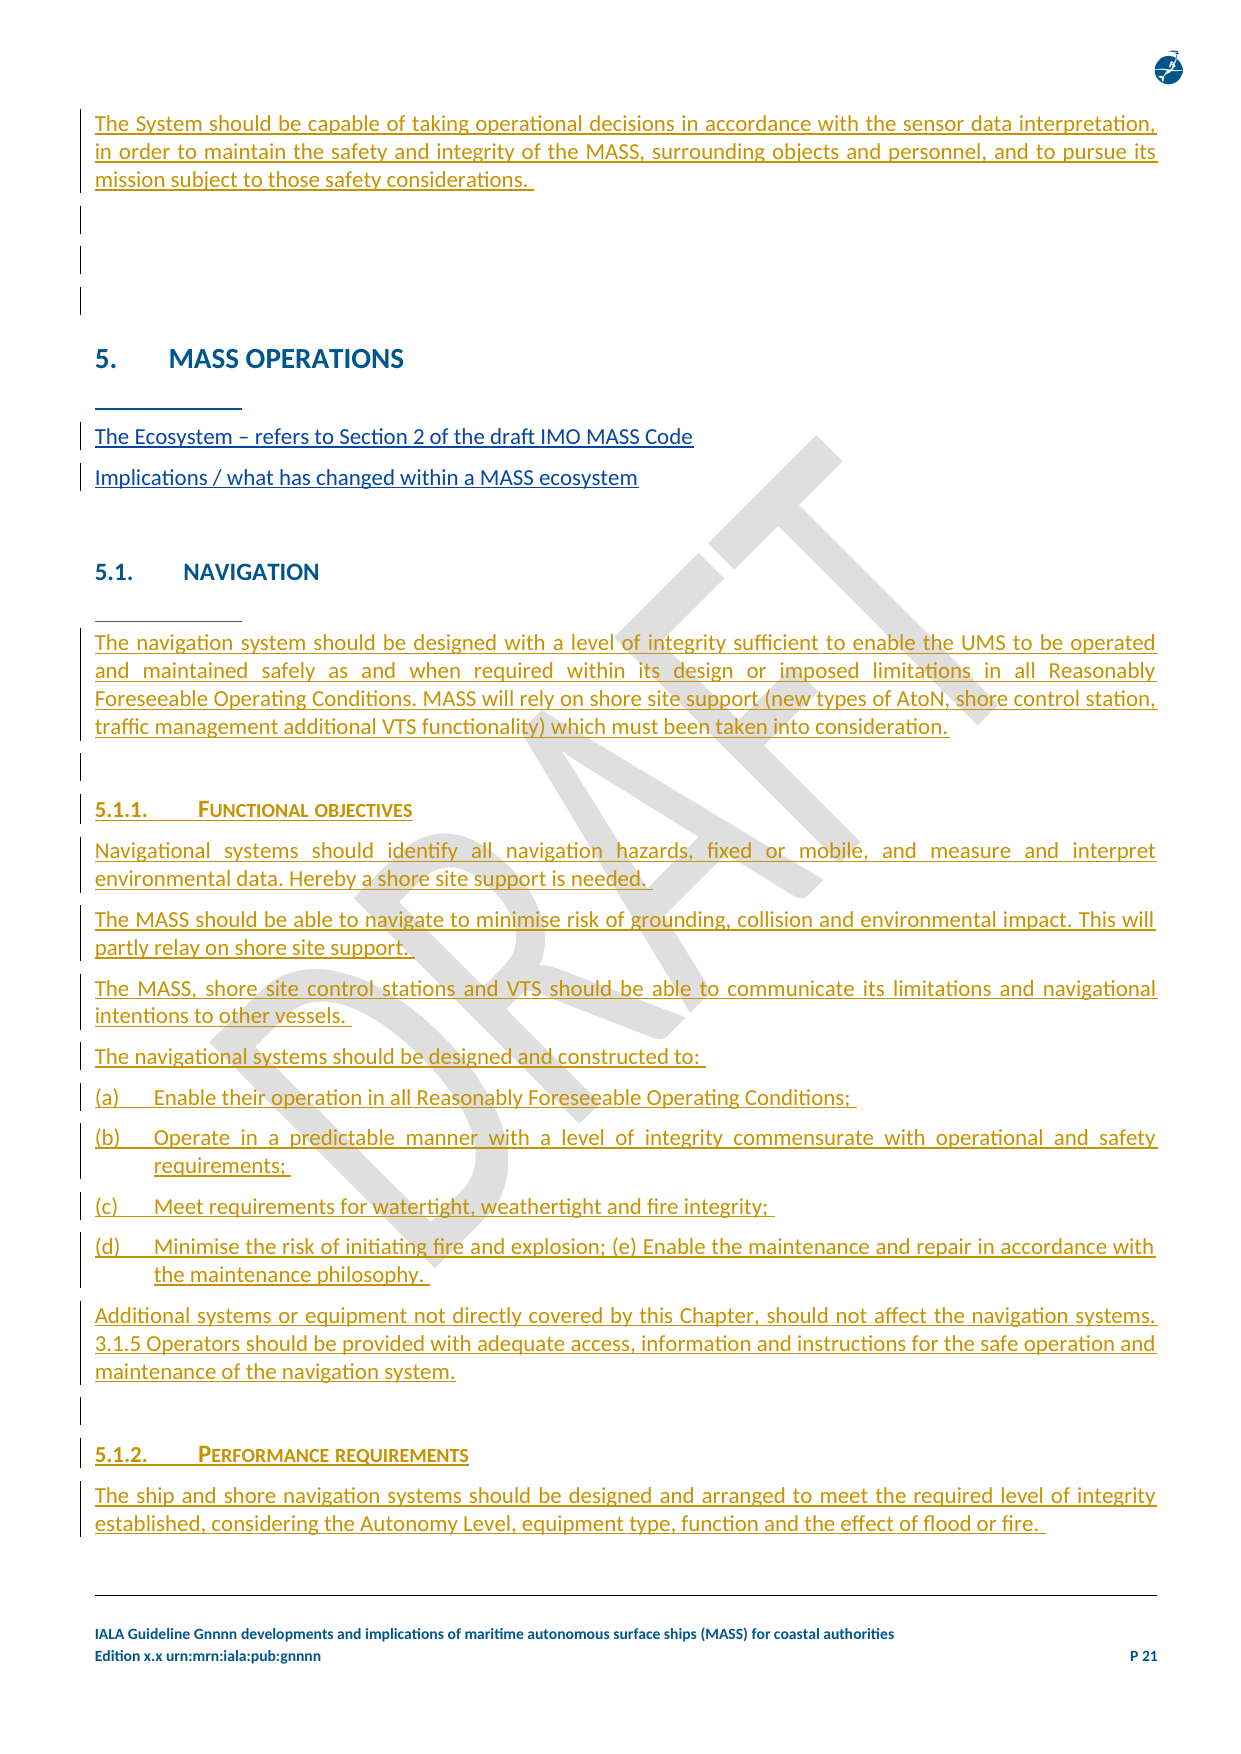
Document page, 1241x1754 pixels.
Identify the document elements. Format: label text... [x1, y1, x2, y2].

subtitle Navigation [94, 556, 1157, 587]
subtitle MASS OPERATIONS [94, 340, 1157, 375]
picture [1123, 0, 1241, 119]
